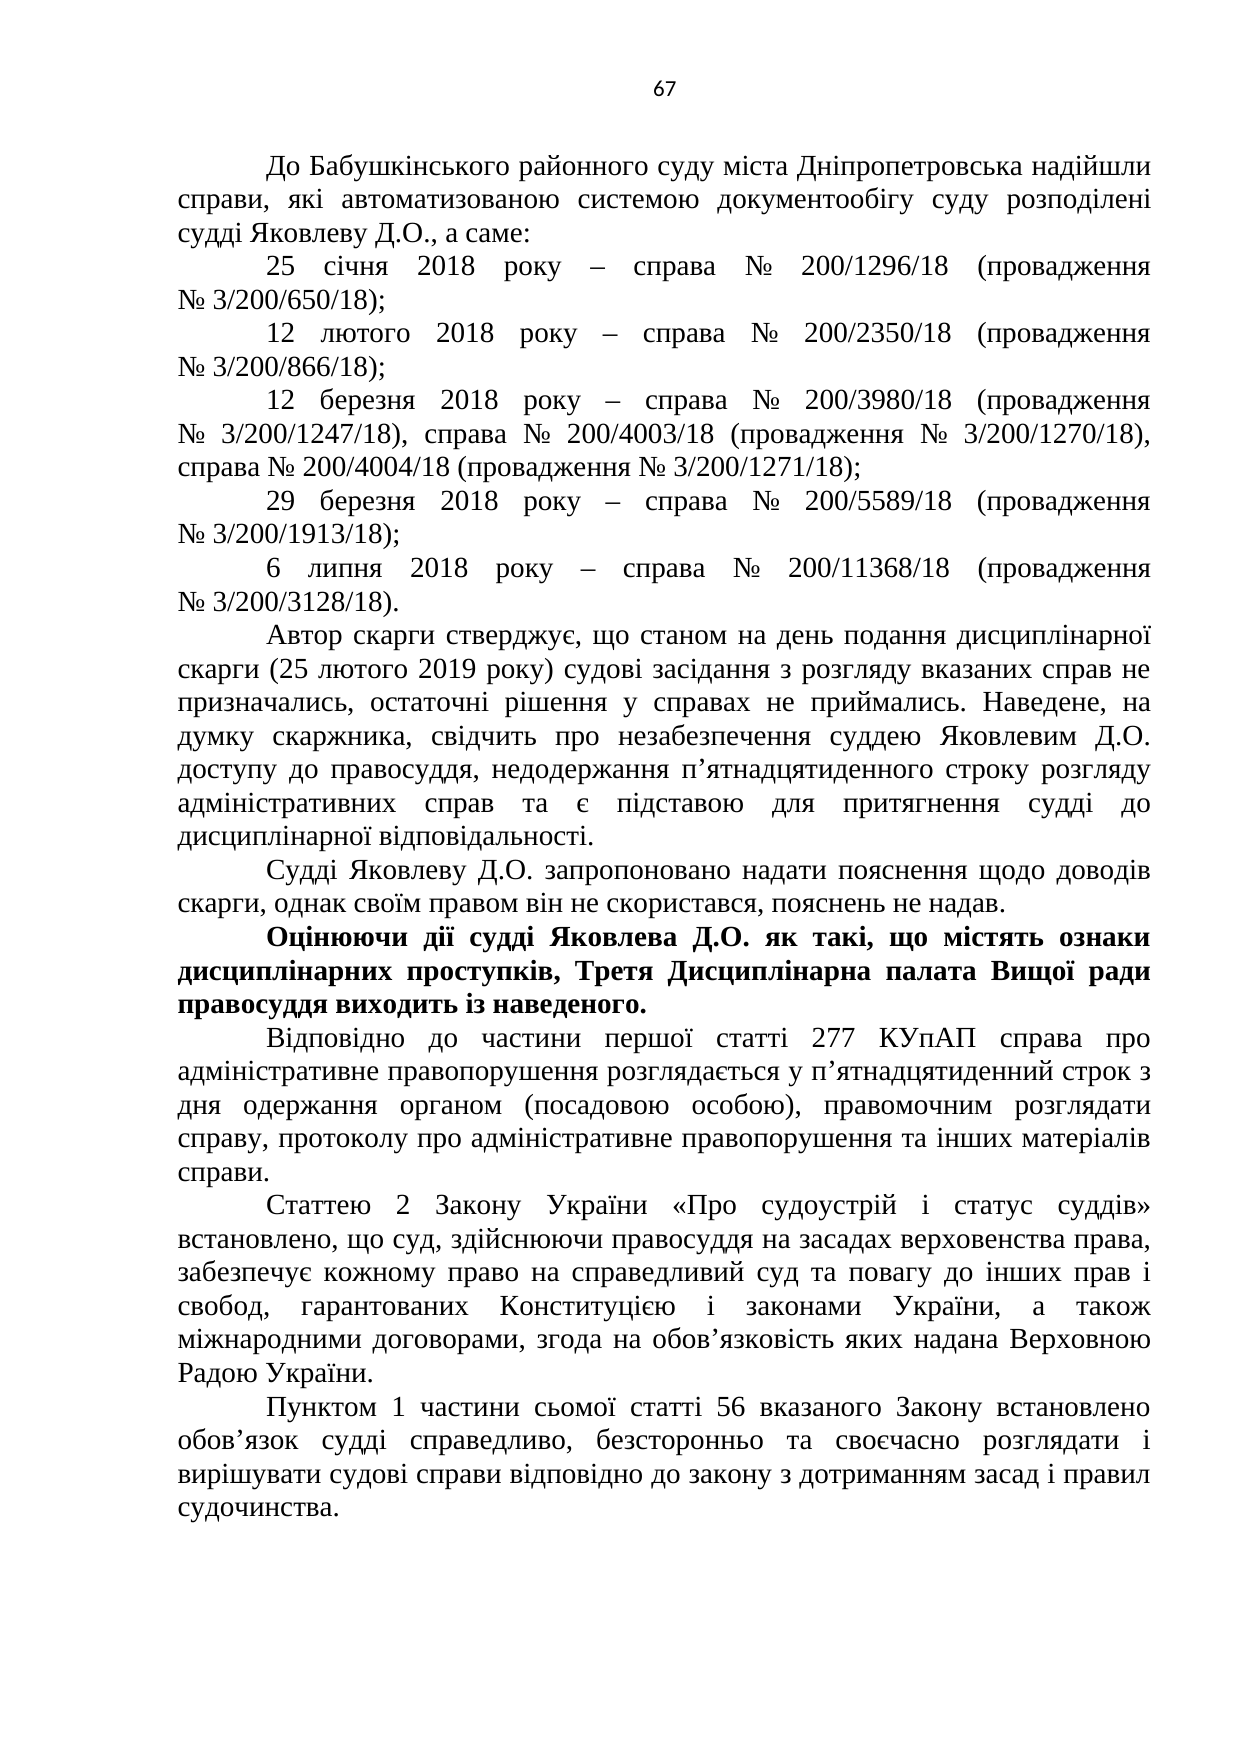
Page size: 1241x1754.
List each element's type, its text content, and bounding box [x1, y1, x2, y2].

text Оцінюючи дії судді Яковлева Д.О. як такі, що містять ознаки дисциплінарних проступків, Третя Дисциплінарна палата Вищої ради правосуддя виходить із наведеного. [177, 919, 1152, 1020]
text Судді Яковлеву Д.О. запропоновано надати пояснення щодо доводів скарги, однак своїм правом він не скористався, пояснень не надав. [177, 852, 1152, 919]
text 12 березня 2018 року – справа № 200/3980/18 (провадження № 3/200/1247/18), справа № 200/4003/18 (провадження № 3/200/1270/18), справа № 200/4004/18 (провадження № 3/200/1271/18); [177, 382, 1152, 483]
text 25 січня 2018 року – справа № 200/1296/18 (провадження № 3/200/650/18); [177, 248, 1152, 315]
text Відповідно до частини першої статті 277 КУпАП справа про адміністративне правопорушення розглядається у п’ятнадцятиденний строк з дня одержання органом (посадовою особою), правомочним розглядати справу, протоколу про адміністративне правопорушення та інших матеріалів справи. [177, 1020, 1152, 1187]
text 29 березня 2018 року – справа № 200/5589/18 (провадження № 3/200/1913/18); [177, 483, 1152, 550]
text 6 липня 2018 року – справа № 200/11368/18 (провадження № 3/200/3128/18). [177, 550, 1152, 617]
text Пунктом 1 частини сьомої статті 56 вказаного Закону встановлено обов’язок судді справедливо, безсторонньо та своєчасно розглядати і вирішувати судові справи відповідно до закону з дотриманням засад і правил судочинства. [177, 1389, 1152, 1523]
text 12 лютого 2018 року – справа № 200/2350/18 (провадження № 3/200/866/18); [177, 315, 1152, 382]
text Автор скарги стверджує, що станом на день подання дисциплінарної скарги (25 лютого 2019 року) судові засідання з розгляду вказаних справ не призначались, остаточні рішення у справах не приймались. Наведене, на думку скаржника, свідчить про незабезпечення суддею Яковлевим Д.О. доступу до правосуддя, недодержання п’ятнадцятиденного строку розгляду адміністративних справ та є підставою для притягнення судді до дисциплінарної відповідальності. [177, 617, 1152, 852]
text Статтею 2 Закону України «Про судоустрій і статус суддів» встановлено, що суд, здійснюючи правосуддя на засадах верховенства права, забезпечує кожному право на справедливий суд та повагу до інших прав і свобод, гарантованих Конституцією і законами України, а також міжнародними договорами, згода на обов’язковість яких надана Верховною Радою України. [177, 1187, 1152, 1389]
text До Бабушкінського районного суду міста Дніпропетровська надійшли справи, які автоматизованою системою документообігу суду розподілені судді Яковлеву Д.О., а саме: [177, 148, 1152, 248]
